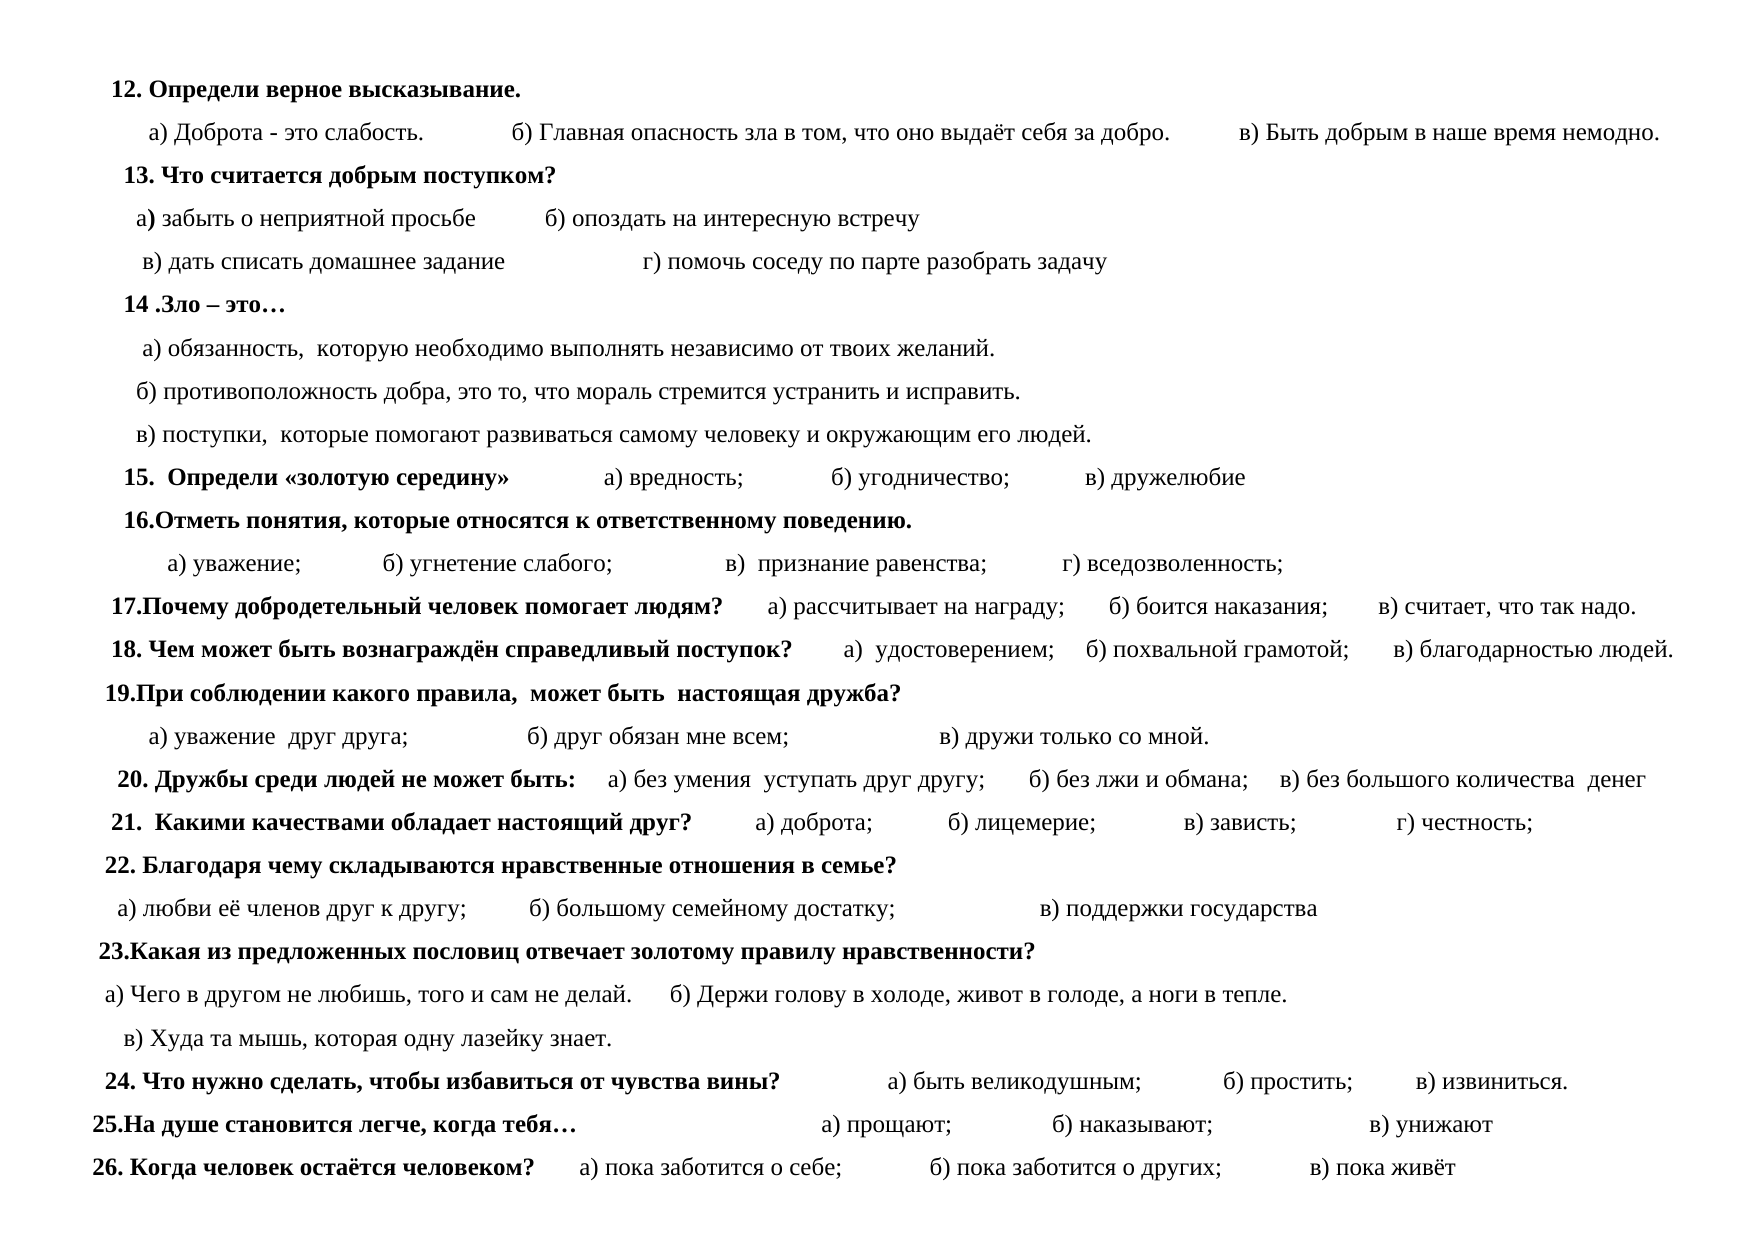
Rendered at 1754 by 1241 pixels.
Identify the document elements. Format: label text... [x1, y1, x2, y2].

text 24. Что нужно сделать, чтобы избавиться от чувства вины? а) быть великодушным; б) простить; в) извиниться. [29, 1066, 1695, 1094]
text 26. Когда человек остаётся человеком? а) пока заботится о себе; б) пока заботится о других; в) пока живёт [29, 1152, 1695, 1181]
text а) обязанность, которую необходимо выполнять независимо от твоих желаний. [29, 333, 1695, 361]
text 23.Какая из предложенных пословиц отвечает золотому правилу нравственности? [29, 936, 1695, 965]
text а) забыть о неприятной просьбе б) опоздать на интересную встречу [29, 203, 1695, 232]
text а) уважение; б) угнетение слабого; в) признание равенства; г) вседозволенность; [29, 548, 1695, 577]
text в) дать списать домашнее задание г) помочь соседу по парте разобрать задачу [29, 246, 1695, 275]
text в) Худа та мышь, которая одну лазейку знает. [29, 1023, 1695, 1051]
text 20. Дружбы среди людей не может быть: а) без умения уступать друг другу; б) без лжи и обмана; в) без большого количества денег [29, 764, 1695, 793]
text б) противоположность добра, это то, что мораль стремится устранить и исправить. [29, 376, 1695, 404]
text 25.На душе становится легче, когда тебя… а) прощают; б) наказывают; в) унижают [29, 1109, 1695, 1138]
text 18. Чем может быть вознаграждён справедливый поступок? а) удостоверением; б) похвальной грамотой; в) благодарностью людей. [29, 634, 1695, 663]
text в) поступки, которые помогают развиваться самому человеку и окружающим его людей. [29, 419, 1695, 448]
text а) Чего в другом не любишь, того и сам не делай. б) Держи голову в холоде, живот в голоде, а ноги в тепле. [29, 979, 1695, 1008]
text а) Доброта - это слабость. б) Главная опасность зла в том, что оно выдаёт себя за добро. в) Быть добрым в наше время немодно. [29, 117, 1695, 146]
text 13. Что считается добрым поступком? [29, 160, 1695, 189]
text 22. Благодаря чему складываются нравственные отношения в семье? [29, 850, 1695, 879]
text 17.Почему добродетельный человек помогает людям? а) рассчитывает на награду; б) боится наказания; в) считает, что так надо. [29, 591, 1695, 620]
text 16.Отметь понятия, которые относятся к ответственному поведению. [29, 505, 1695, 534]
text а) любви её членов друг к другу; б) большому семейному достатку; в) поддержки государства [29, 893, 1695, 922]
text 15. Определи «золотую середину» а) вредность; б) угодничество; в) дружелюбие [29, 462, 1695, 491]
text 12. Определи верное высказывание. [29, 74, 1695, 103]
text а) уважение друг друга; б) друг обязан мне всем; в) дружи только со мной. [29, 721, 1695, 749]
text 14 .Зло – это… [29, 289, 1695, 318]
text 21. Какими качествами обладает настоящий друг? а) доброта; б) лицемерие; в) зависть; г) честность; [29, 807, 1695, 836]
text 19.При соблюдении какого правила, может быть настоящая дружба? [29, 678, 1695, 706]
